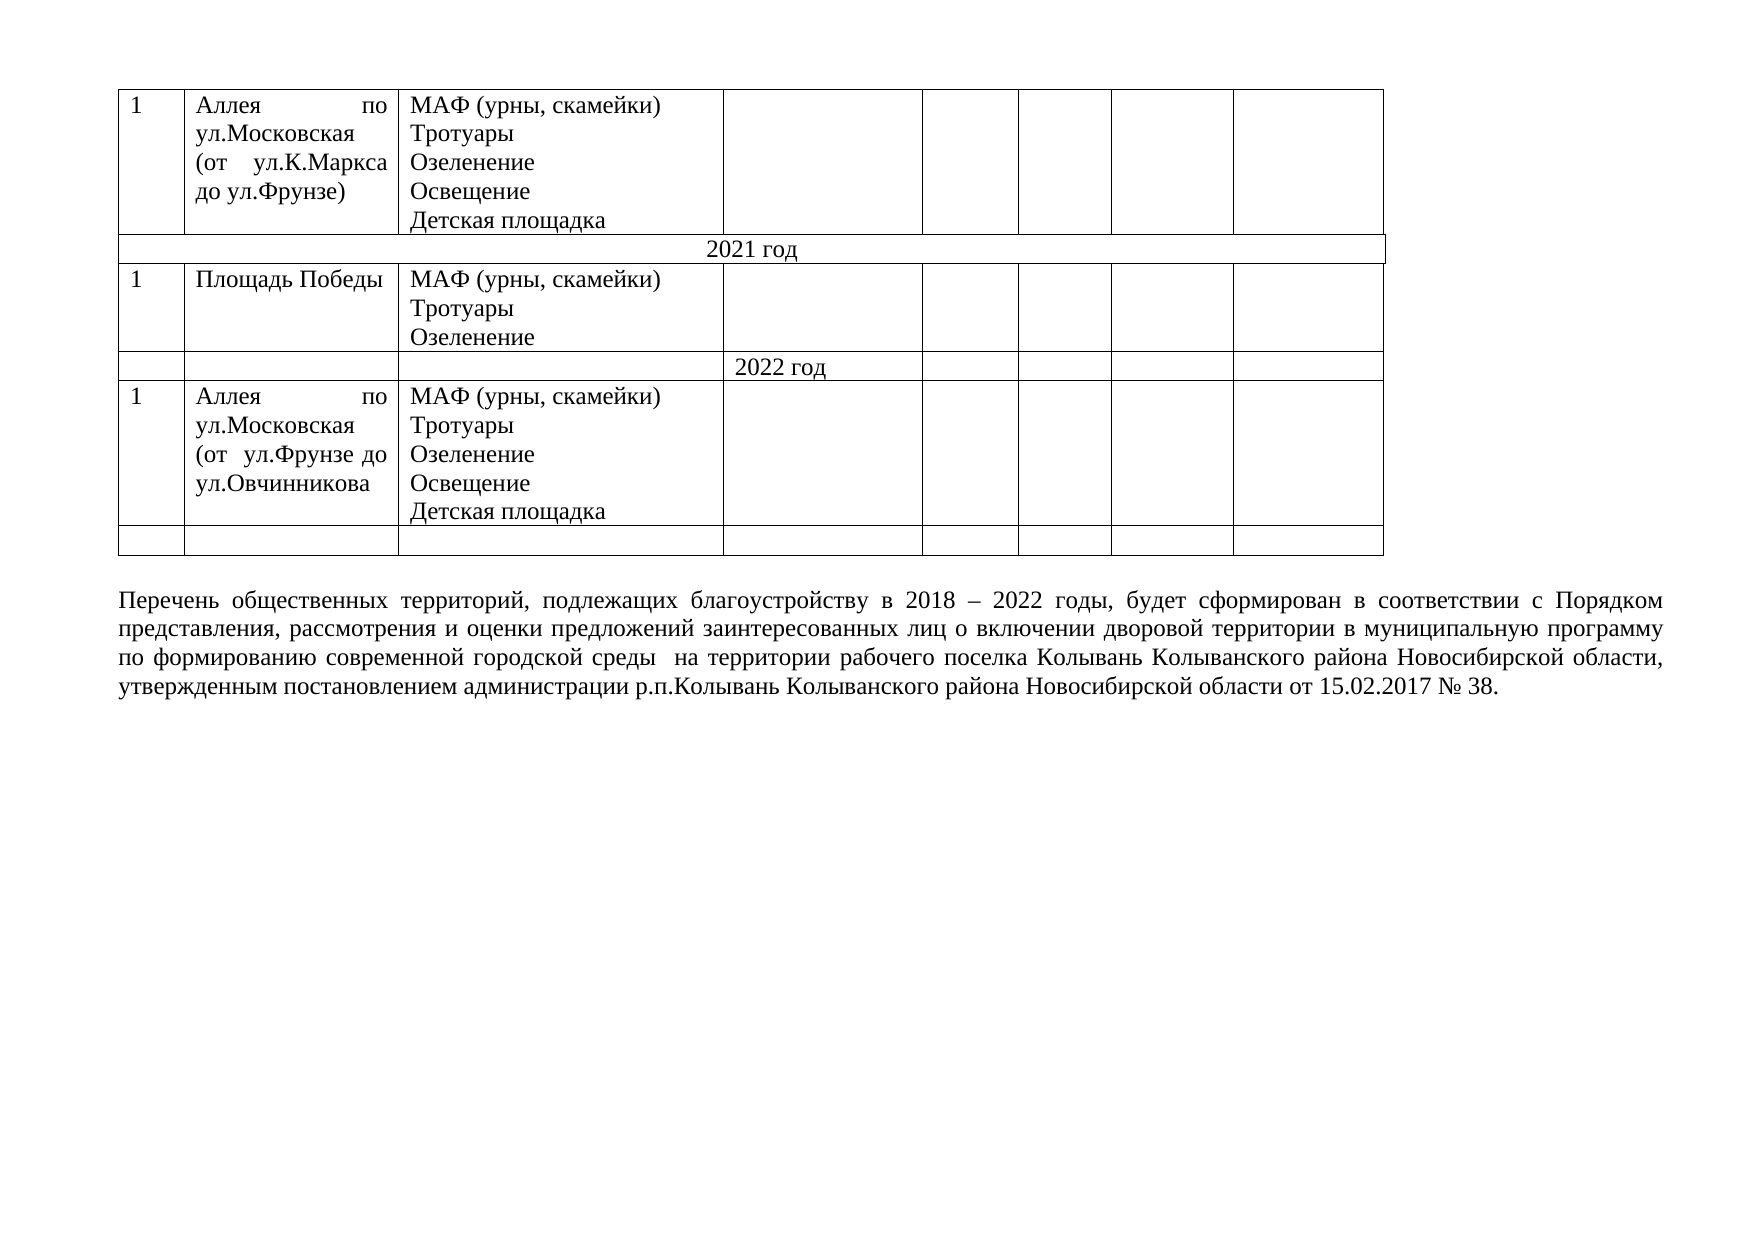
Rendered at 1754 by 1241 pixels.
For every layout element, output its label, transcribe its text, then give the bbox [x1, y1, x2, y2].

table_cell [1234, 526, 1383, 555]
table_cell [724, 526, 922, 555]
table_cell МАФ (урны, скамейки) Тротуары Озеленение Освещение Детская площадка [399, 90, 723, 233]
table_cell [724, 381, 922, 525]
table_cell [119, 526, 184, 555]
table_cell [923, 264, 1018, 351]
table_cell [1019, 264, 1111, 351]
table_cell [1234, 90, 1383, 233]
table_cell [1019, 381, 1111, 525]
table_cell [1019, 352, 1111, 380]
table_cell [1234, 264, 1383, 351]
table_cell [724, 264, 922, 351]
table_cell [119, 352, 184, 380]
table_cell Площадь Победы [185, 264, 398, 351]
table_cell [1112, 381, 1233, 525]
table_cell [1112, 264, 1233, 351]
table_cell [923, 381, 1018, 525]
table_cell [1234, 352, 1383, 380]
table_cell [399, 526, 723, 555]
table_cell [724, 90, 922, 233]
text Перечень общественных территорий, подлежащих благоустройству в 2018 – 2022 годы, будет сформирован в соответствии с Порядком представления, рассмотрения и оценки предложений заинтересованных лиц о включении дворовой территории в муниципальную программу по формированию современной городской среды на территории рабочего поселка Колывань Колыванского района Новосибирской области, утвержденным постановлением администрации р.п.Колывань Колыванского района Новосибирской области от 15.02.2017 № 38. [118, 585, 1665, 700]
table_cell 1 [119, 264, 184, 351]
table_cell 2022 год [724, 352, 922, 380]
table_cell [923, 526, 1018, 555]
table_cell [923, 90, 1018, 233]
table_cell Аллея по ул.Московская (от ул.К.Маркса до ул.Фрунзе) [185, 90, 398, 233]
table_cell 1 [119, 90, 184, 233]
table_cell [399, 264, 723, 351]
table_cell [923, 352, 1018, 380]
table_cell [1112, 526, 1233, 555]
table_cell 2021 год [119, 235, 1385, 263]
table_cell [1019, 90, 1111, 233]
table_cell [1112, 352, 1233, 380]
table_cell [185, 352, 398, 380]
table_cell [1019, 526, 1111, 555]
table_cell Аллея по ул.Московская (от ул.Фрунзе до ул.Овчинникова [185, 381, 398, 525]
table_cell [185, 526, 398, 555]
table_cell [1234, 381, 1383, 525]
table_cell [1112, 90, 1233, 233]
table_cell [399, 352, 723, 380]
table_cell МАФ (урны, скамейки) Тротуары Озеленение Освещение Детская площадка [399, 381, 723, 525]
table_cell 1 [119, 381, 184, 525]
